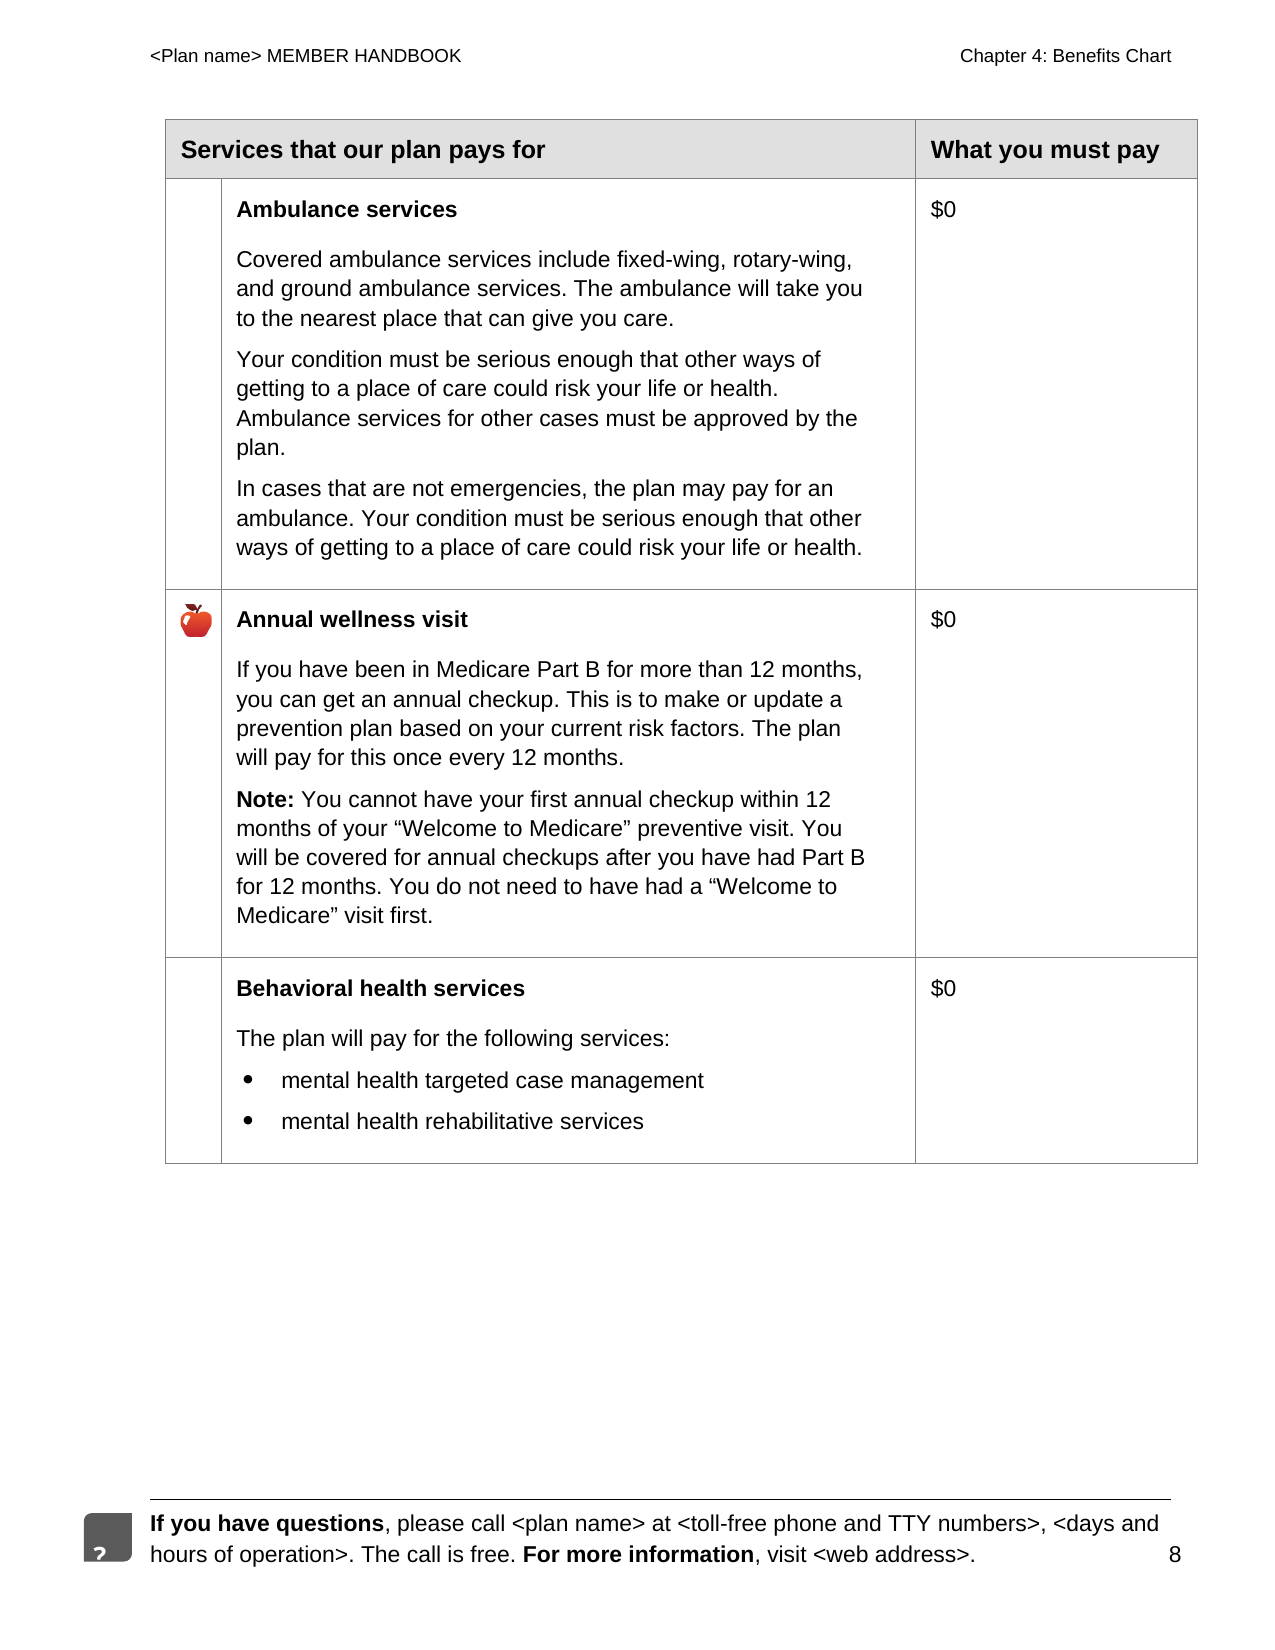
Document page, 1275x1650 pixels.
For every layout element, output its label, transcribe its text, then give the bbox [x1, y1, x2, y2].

table_cell $0 [916, 958, 1197, 1163]
table_header What you must pay [916, 120, 1197, 178]
table_cell Ambulance services Covered ambulance services include fixed-wing, rotary-wing, and ground ambulance services. The ambulance will take you to the nearest place that can give you care. Your condition must be serious enough that other ways of getting to a place of care could risk your life or health. Ambulance services for other cases must be approved by the plan. In cases that are not emergencies, the plan may pay for an ambulance. Your condition must be serious enough that other ways of getting to a place of care could risk your life or health. [222, 179, 915, 588]
table_cell Annual wellness visit If you have been in Medicare Part B for more than 12 months, you can get an annual checkup. This is to make or update a prevention plan based on your current risk factors. The plan will pay for this once every 12 months. Note: You cannot have your first annual checkup within 12 months of your “Welcome to Medicare” preventive visit. You will be covered for annual checkups after you have had Part B for 12 months. You do not need to have had a “Welcome to Medicare” visit first. [222, 590, 915, 957]
picture [180, 604, 212, 637]
table_cell [166, 590, 221, 957]
table_header Services that our plan pays for [166, 120, 915, 178]
table_cell $0 [916, 590, 1197, 957]
table_cell $0 [916, 179, 1197, 588]
table_cell [166, 179, 221, 588]
table_cell Behavioral health services The plan will pay for the following services: mental health targeted case management mental health rehabilitative services [222, 958, 915, 1163]
table_cell [166, 958, 221, 1163]
